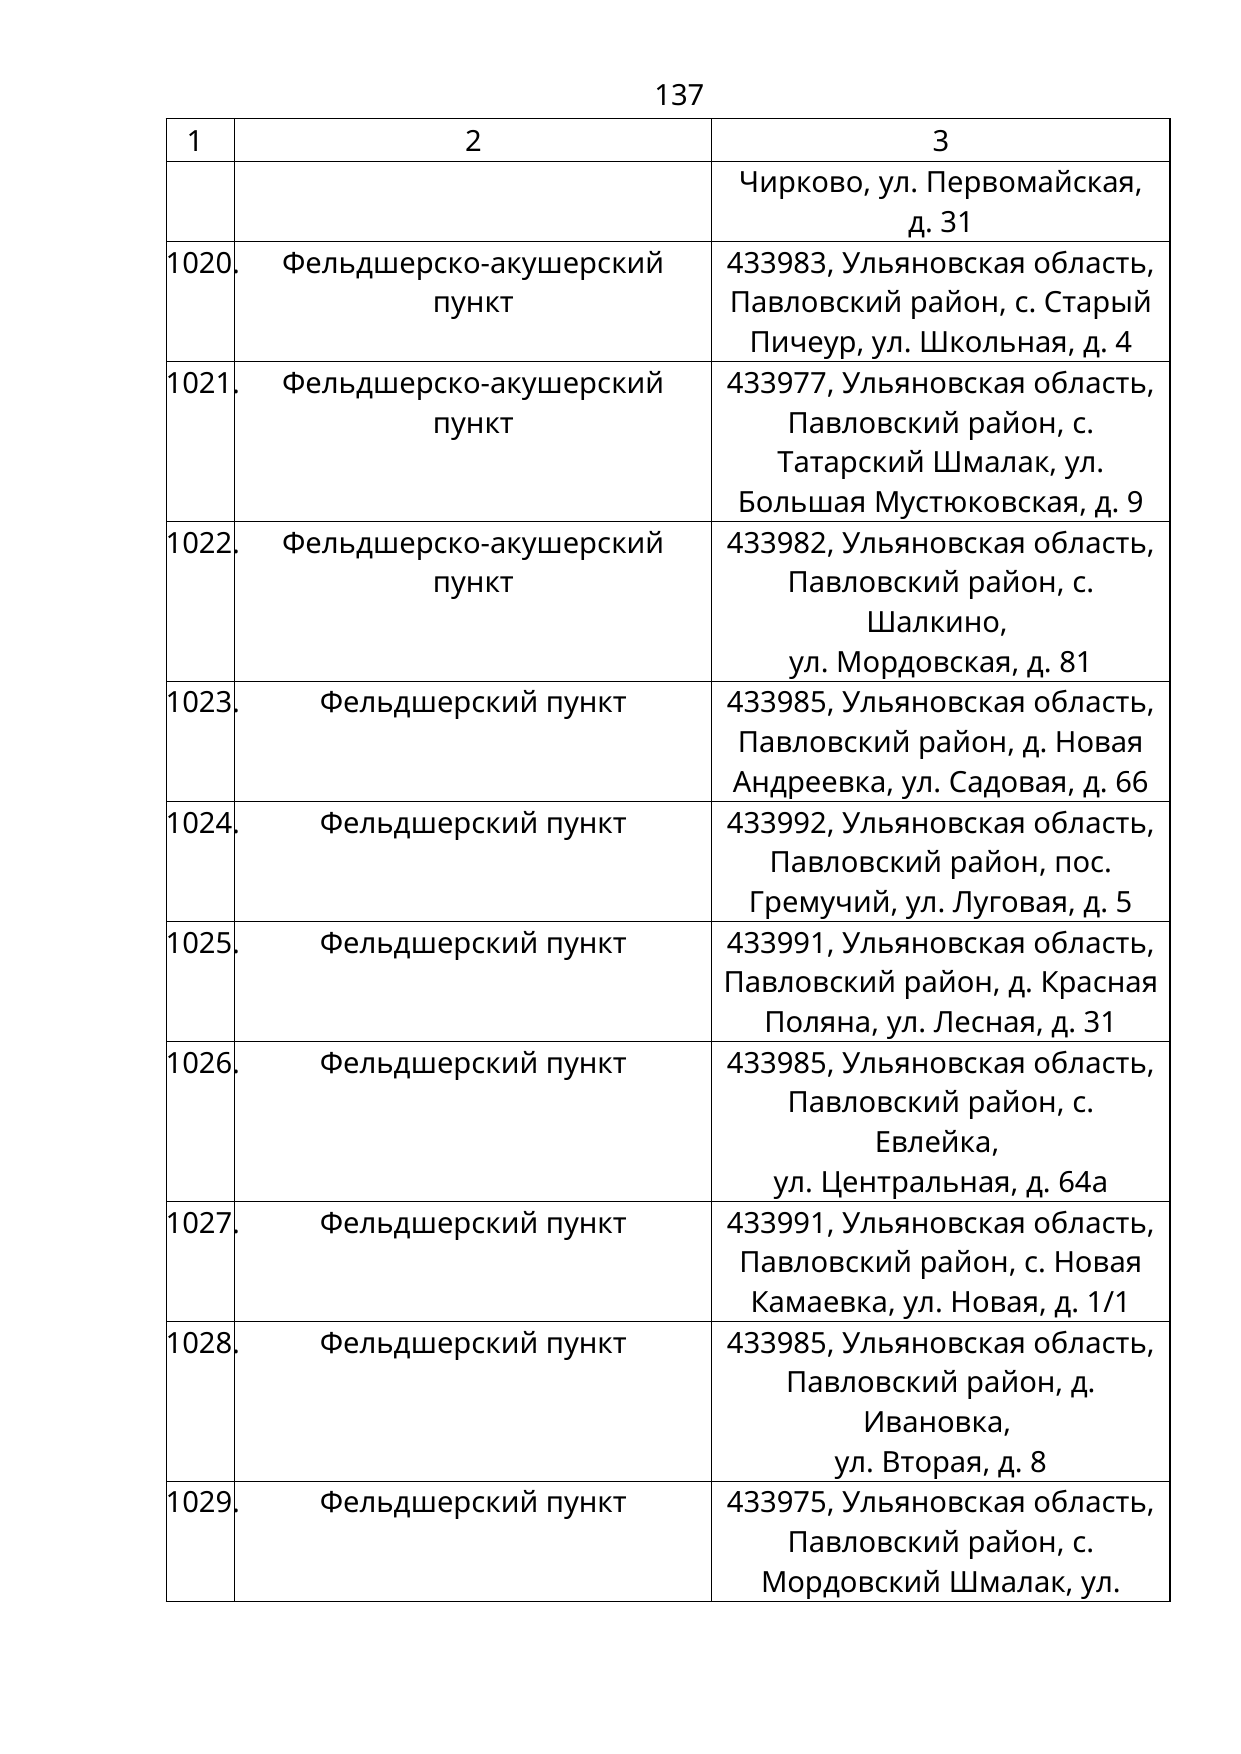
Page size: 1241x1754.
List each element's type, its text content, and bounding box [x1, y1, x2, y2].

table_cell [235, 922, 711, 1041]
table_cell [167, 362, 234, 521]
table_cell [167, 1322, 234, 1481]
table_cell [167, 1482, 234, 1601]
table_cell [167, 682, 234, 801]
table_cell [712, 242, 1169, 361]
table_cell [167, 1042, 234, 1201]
table_header 1 [167, 119, 234, 161]
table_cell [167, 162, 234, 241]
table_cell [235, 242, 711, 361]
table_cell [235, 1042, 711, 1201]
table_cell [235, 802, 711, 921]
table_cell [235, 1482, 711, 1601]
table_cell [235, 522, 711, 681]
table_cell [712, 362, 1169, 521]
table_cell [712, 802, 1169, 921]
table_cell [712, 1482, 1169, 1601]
table_header 3 [712, 119, 1169, 161]
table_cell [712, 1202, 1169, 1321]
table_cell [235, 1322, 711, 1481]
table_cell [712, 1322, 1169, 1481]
table_header 2 [235, 119, 711, 161]
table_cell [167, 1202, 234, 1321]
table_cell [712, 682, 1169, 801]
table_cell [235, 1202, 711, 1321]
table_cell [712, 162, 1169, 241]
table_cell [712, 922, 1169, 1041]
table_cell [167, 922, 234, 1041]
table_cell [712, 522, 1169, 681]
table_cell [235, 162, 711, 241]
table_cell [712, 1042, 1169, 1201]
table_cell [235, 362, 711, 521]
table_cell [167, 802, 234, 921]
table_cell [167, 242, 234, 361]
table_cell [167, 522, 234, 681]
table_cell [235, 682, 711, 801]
